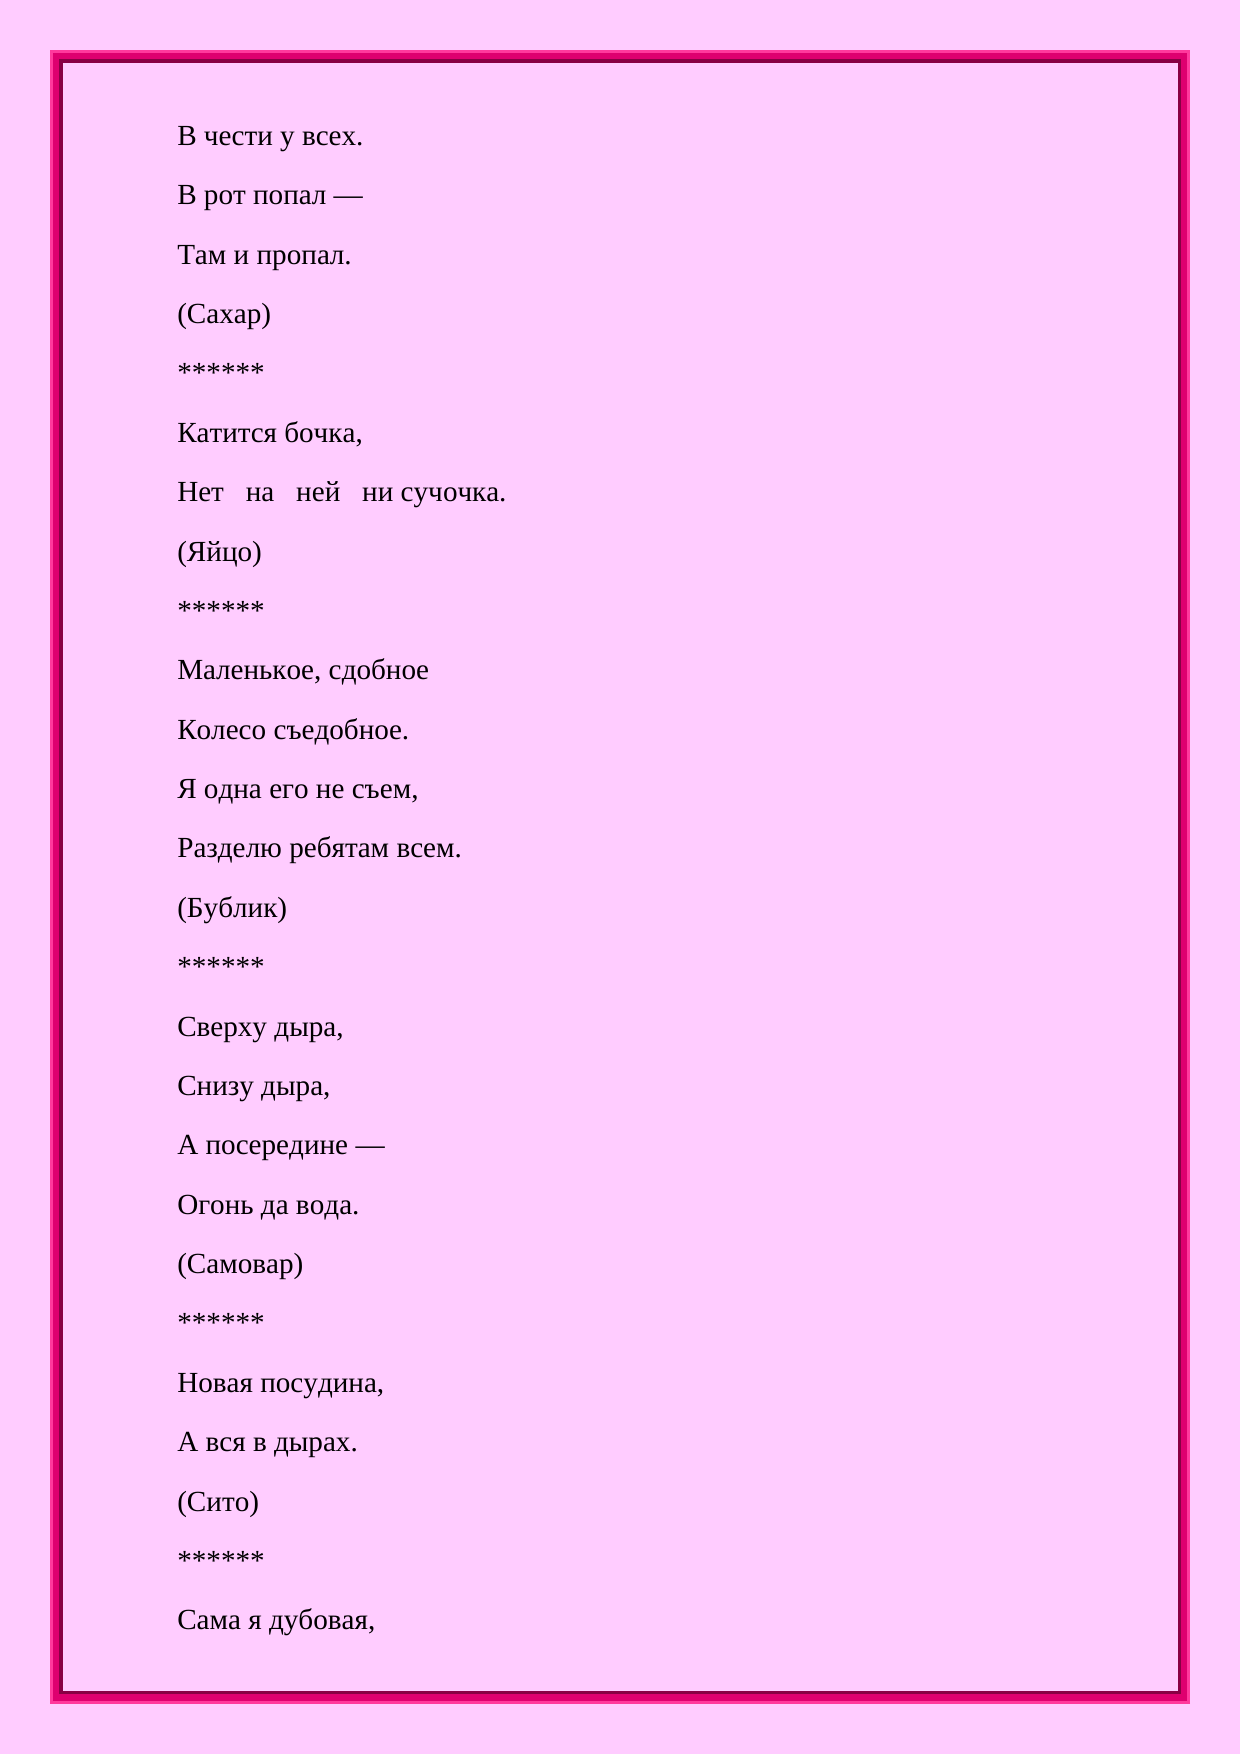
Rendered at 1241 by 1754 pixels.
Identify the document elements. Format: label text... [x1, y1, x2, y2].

text В рот попал — [177, 177, 1152, 211]
text Сама я дубовая, [177, 1602, 1152, 1636]
text Колесо съедобное. [177, 712, 1152, 745]
text Там и пропал. [177, 237, 1152, 270]
text (Яйцо) [177, 534, 1152, 567]
text (Бублик) [177, 890, 1152, 923]
text Разделю ребятам всем. [177, 831, 1152, 864]
text ****** [177, 949, 1152, 983]
text ****** [177, 1543, 1152, 1577]
text (Сито) [177, 1484, 1152, 1517]
text Сверху дыра, [177, 1009, 1152, 1042]
text ****** [177, 1306, 1152, 1339]
text Новая посудина, [177, 1365, 1152, 1398]
text Я одна его не съем, [177, 771, 1152, 805]
text В чести у всех. [177, 118, 1152, 152]
text А вся в дырах. [177, 1424, 1152, 1458]
text Катится бочка, [177, 415, 1152, 448]
text (Сахар) [177, 296, 1152, 330]
text ****** [177, 593, 1152, 627]
text Снизу дыра, [177, 1068, 1152, 1102]
text А посередине — [177, 1127, 1152, 1161]
text Маленькое, сдобное [177, 652, 1152, 686]
text (Самовар) [177, 1246, 1152, 1280]
text Нет на ней ни сучочка. [177, 474, 1152, 508]
text ****** [177, 356, 1152, 389]
text Огонь да вода. [177, 1187, 1152, 1220]
